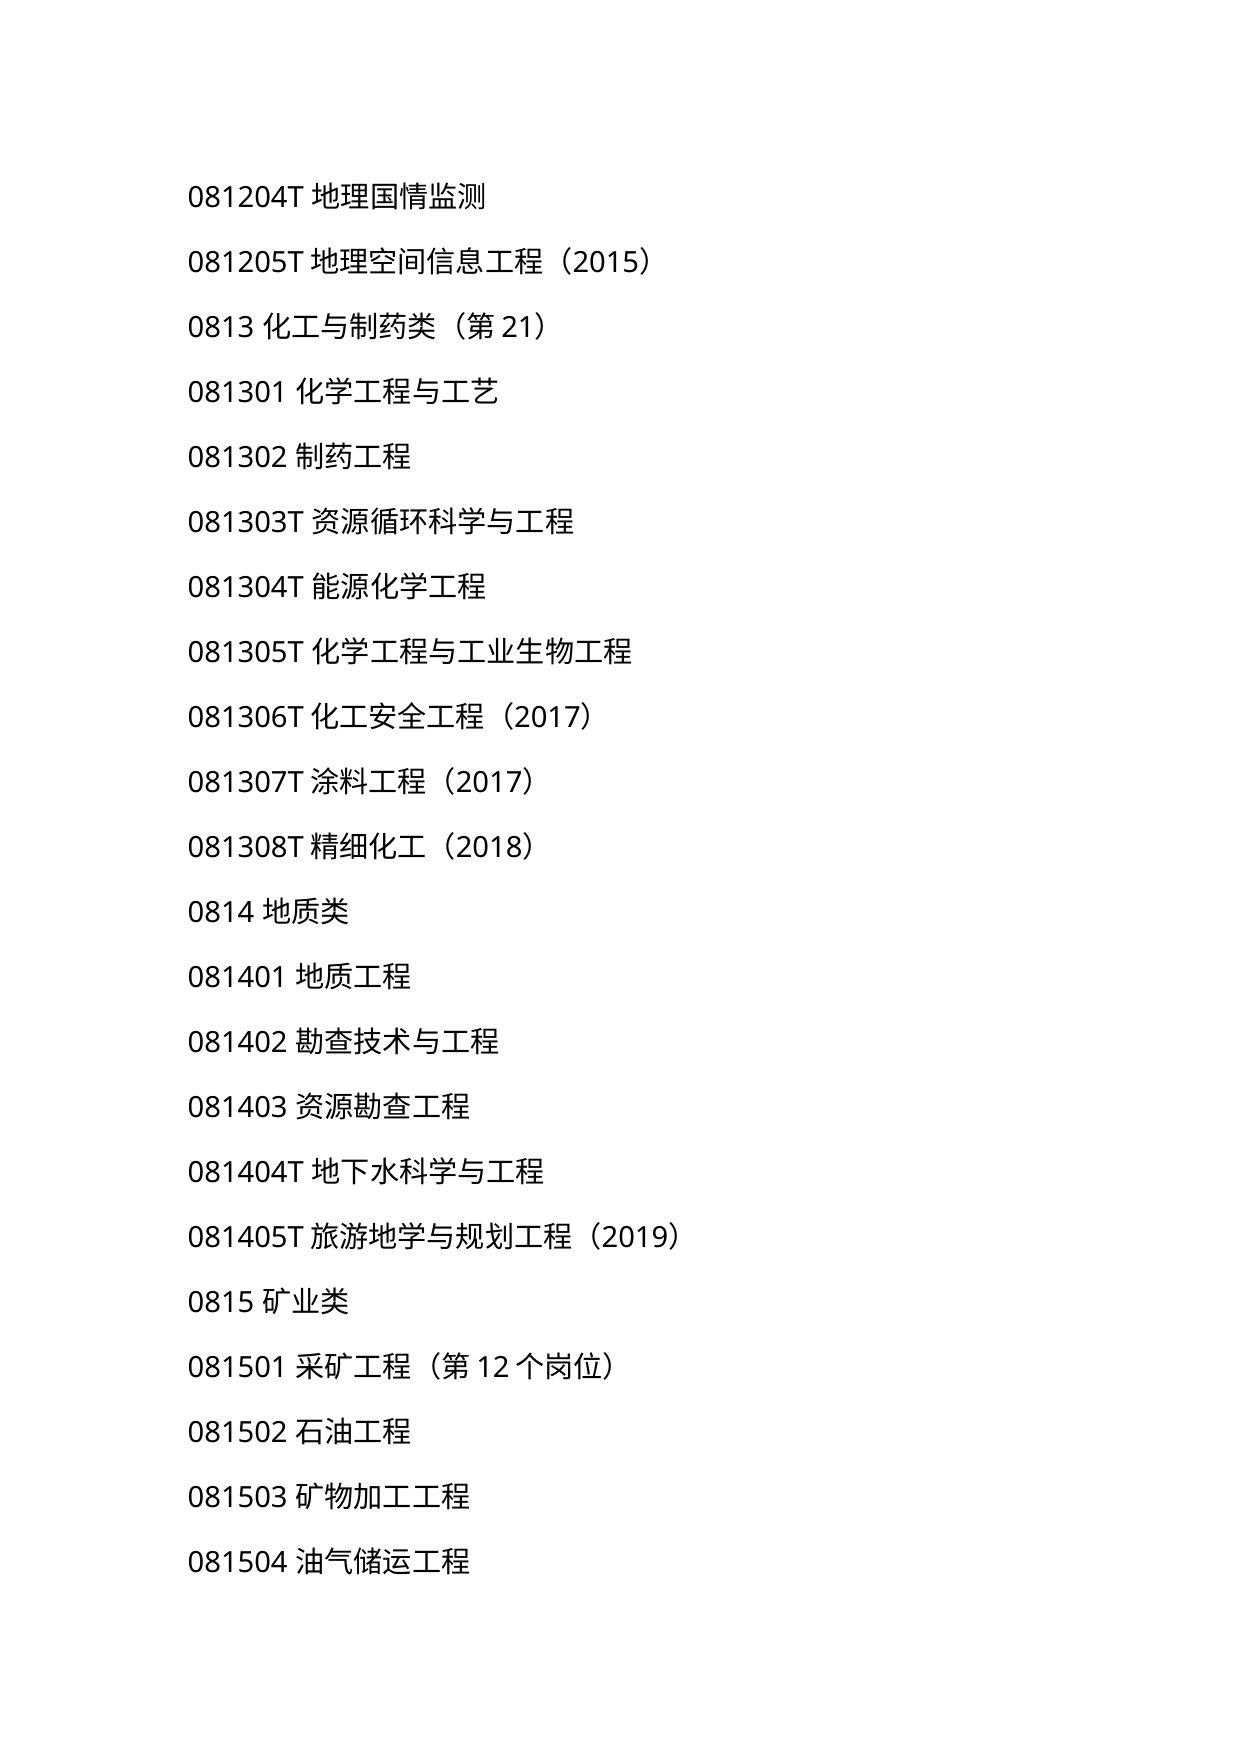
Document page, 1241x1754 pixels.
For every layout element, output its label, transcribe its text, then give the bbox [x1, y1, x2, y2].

text 081404T 地下水科学与工程 [187, 1137, 1053, 1202]
text 081401 地质工程 [187, 942, 1053, 1007]
text 081304T 能源化学工程 [187, 552, 1053, 617]
text 081405T旅游地学与规划工程（2019） [187, 1202, 1053, 1267]
text 081504 油气储运工程 [187, 1527, 1053, 1592]
text 081402 勘查技术与工程 [187, 1007, 1053, 1072]
text 081204T 地理国情监测 [187, 162, 1053, 227]
text 0815 矿业类 [187, 1267, 1053, 1332]
text 081307T涂料工程（2017） [187, 747, 1053, 812]
text 081503 矿物加工工程 [187, 1462, 1053, 1527]
text 081403 资源勘查工程 [187, 1072, 1053, 1137]
text 081301 化学工程与工艺 [187, 357, 1053, 422]
text 081502 石油工程 [187, 1397, 1053, 1462]
text 081305T 化学工程与工业生物工程 [187, 617, 1053, 682]
text 081308T精细化工（2018） [187, 812, 1053, 877]
text 0813 化工与制药类（第21） [187, 292, 1053, 357]
text 081205T地理空间信息工程（2015） [187, 227, 1053, 292]
text 081303T 资源循环科学与工程 [187, 487, 1053, 552]
text 0814 地质类 [187, 877, 1053, 942]
text 081302 制药工程 [187, 422, 1053, 487]
text 081501 采矿工程（第12个岗位） [187, 1332, 1053, 1397]
text 081306T化工安全工程（2017） [187, 682, 1053, 747]
